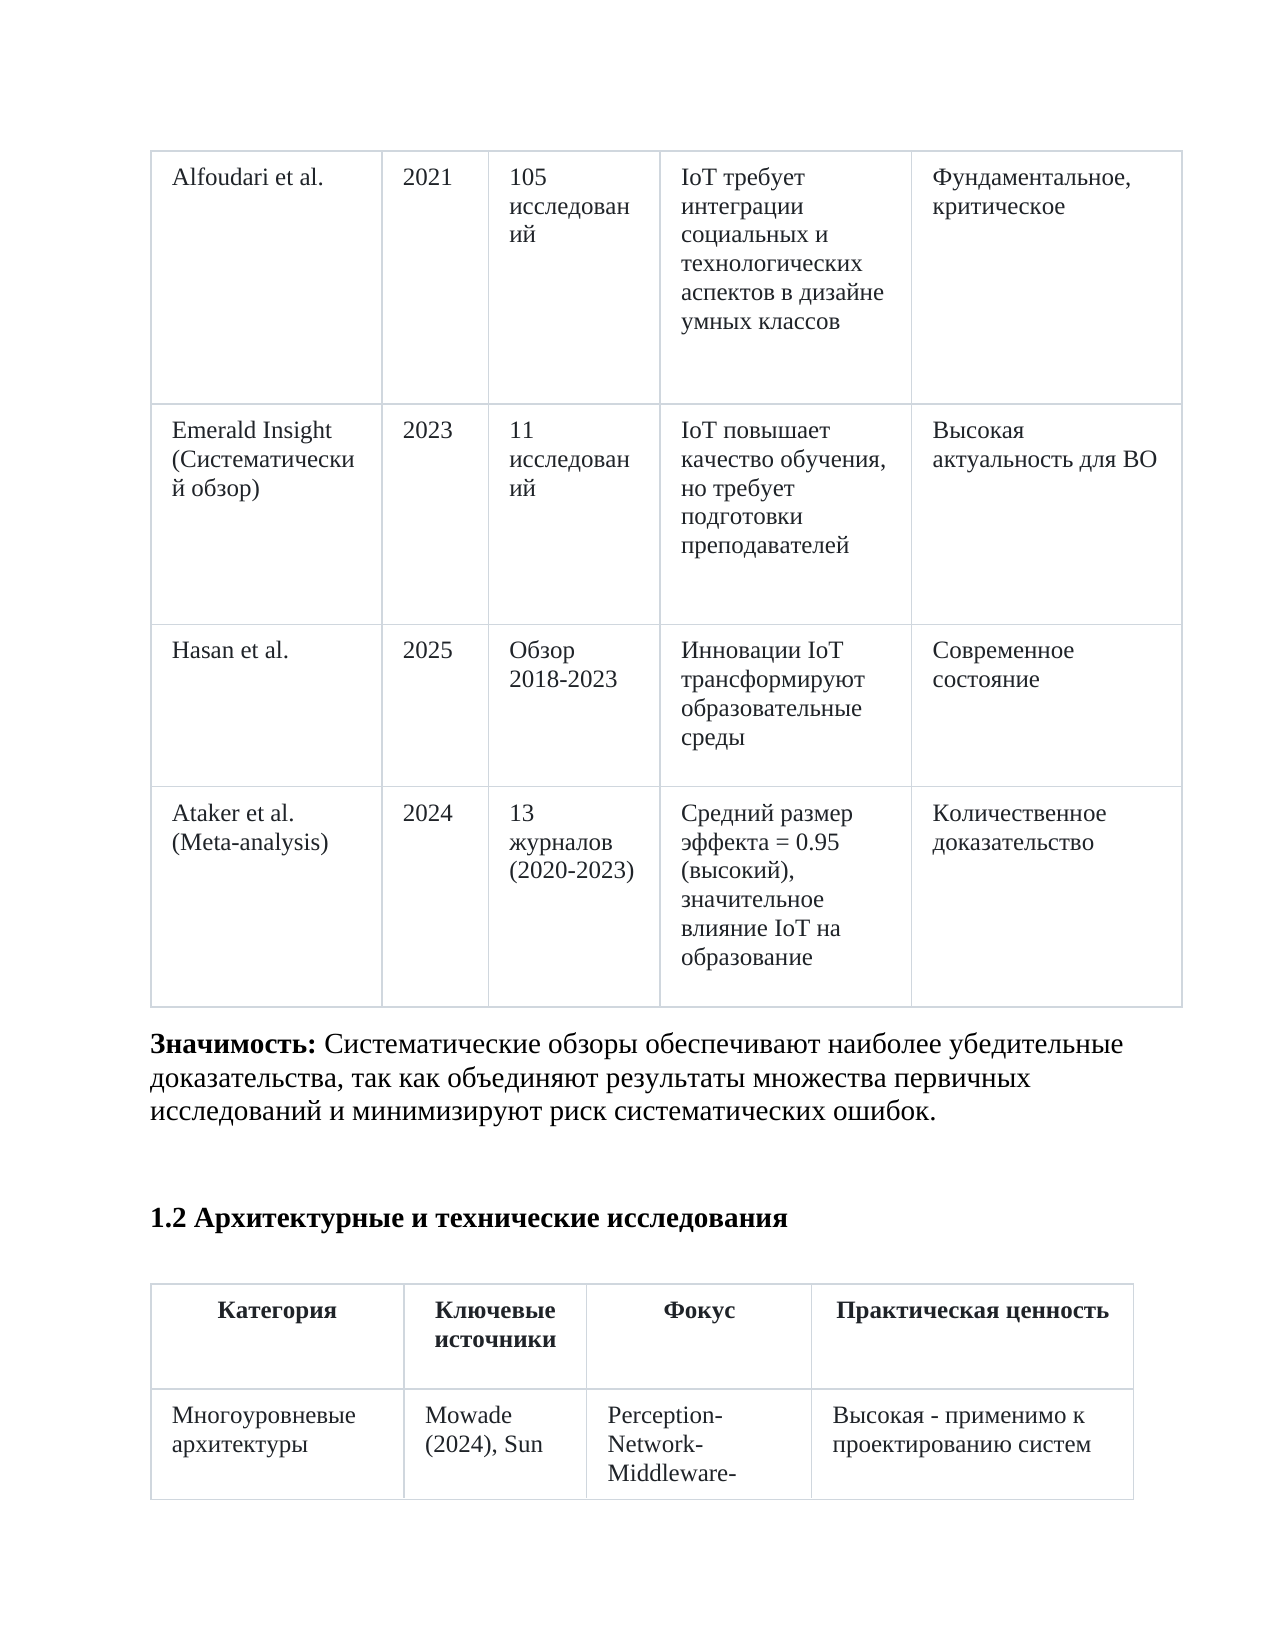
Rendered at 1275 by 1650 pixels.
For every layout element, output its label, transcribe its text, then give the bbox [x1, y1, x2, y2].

table_cell IoT требует интеграции социальных и технологических аспектов в дизайне умных классов [661, 152, 911, 403]
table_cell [587, 1390, 811, 1498]
table_cell 13 журналов (2020-2023) [489, 787, 659, 1006]
text Значимость: Систематические обзоры обеспечивают наиболее убедительные доказательства, так как объединяют результаты множества первичных исследований и минимизируют риск систематических ошибок. [150, 1026, 1125, 1127]
table_cell 105 исследований [489, 152, 659, 403]
table_cell Средний размер эффекта = 0.95 (высокий), значительное влияние IoT на образование [661, 787, 911, 1006]
table_cell 2023 [383, 405, 488, 623]
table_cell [152, 1390, 403, 1498]
table_cell 2025 [383, 625, 488, 786]
table_cell Alfoudari et al. [152, 152, 381, 403]
table_header Фокус [587, 1285, 811, 1388]
table_cell Ataker et al. (Meta-analysis) [152, 787, 381, 1006]
table_cell Современное состояние [912, 625, 1181, 786]
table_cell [812, 1390, 1133, 1498]
subtitle 1.2 Архитектурные и технические исследования [150, 1200, 1125, 1234]
table_cell Фундаментальное, критическое [912, 152, 1181, 403]
table_header Практическая ценность [812, 1285, 1133, 1388]
table_cell Инновации IoT трансформируют образовательные среды [661, 625, 911, 786]
table_cell 2021 [383, 152, 488, 403]
table_cell IoT повышает качество обучения, но требует подготовки преподавателей [661, 405, 911, 623]
table_cell Emerald Insight (Систематический обзор) [152, 405, 381, 623]
table_cell Количественное доказательство [912, 787, 1181, 1006]
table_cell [405, 1390, 586, 1498]
table_cell Hasan et al. [152, 625, 381, 786]
table_header Ключевые источники [405, 1285, 586, 1388]
table_cell Высокая актуальность для ВО [912, 405, 1181, 623]
table_cell 2024 [383, 787, 488, 1006]
table_cell Обзор 2018-2023 [489, 625, 659, 786]
table_cell 11 исследований [489, 405, 659, 623]
table_header Категория [152, 1285, 403, 1388]
